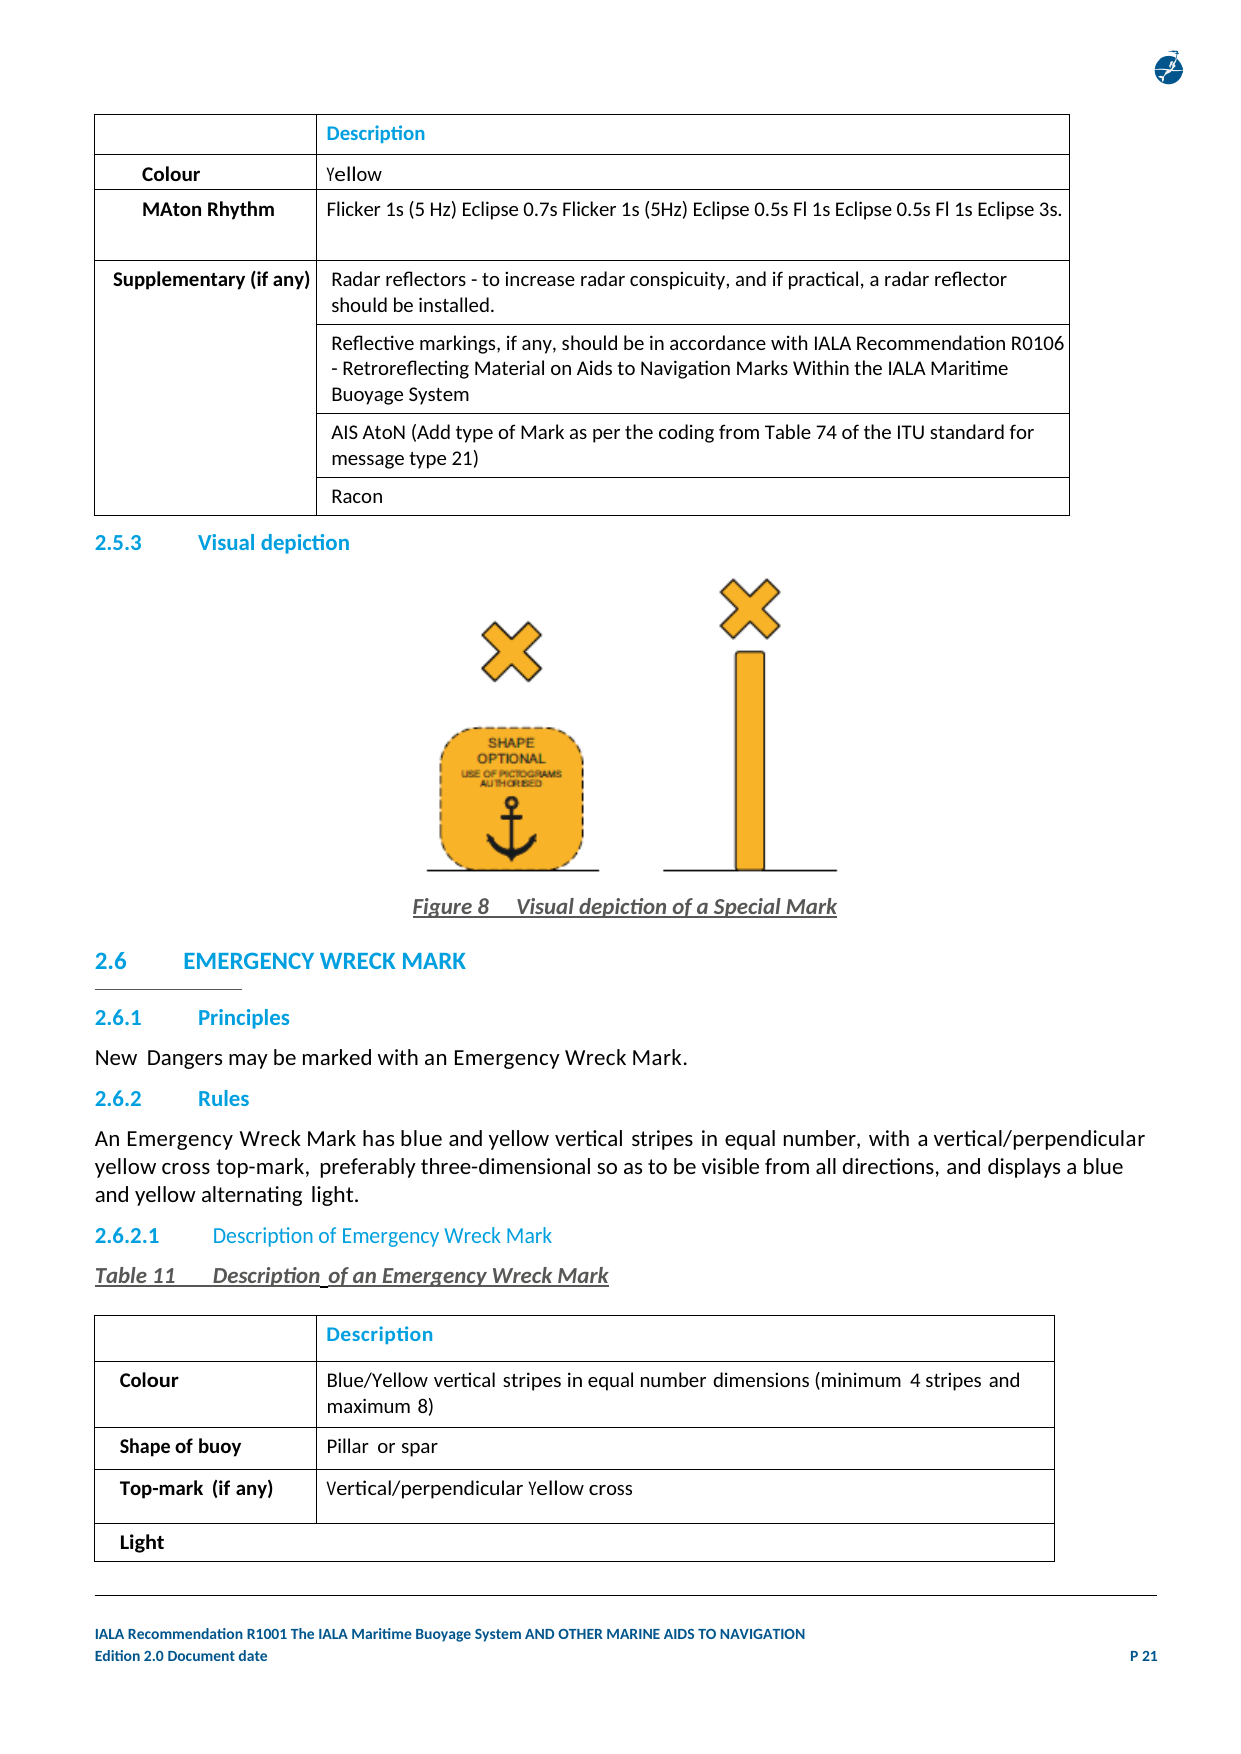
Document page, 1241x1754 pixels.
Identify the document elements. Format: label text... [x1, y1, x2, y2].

table_cell Reflective markings, if any, should be in accordance with IALA Recommendation R0106 - Retroreflecting Material on Aids to Navigation Marks Within the IALA Maritime Buoyage System [317, 325, 1069, 413]
table_cell Supplementary (if any) [95, 261, 316, 515]
picture [1123, 0, 1241, 119]
subtitle Visual depiction [94, 528, 1157, 556]
picture [385, 568, 867, 892]
table_cell AIS AtoN (Add type of Mark as per the coding from Table 74 of the ITU standard for message type 21) [317, 414, 1069, 477]
table_cell Light [95, 1524, 1054, 1561]
table_cell Flicker 1s (5 Hz) Eclipse 0.7s Flicker 1s (5Hz) Eclipse 0.5s Fl 1s Eclipse 0.5s Fl 1s Eclipse 3s. [317, 190, 1069, 259]
table_cell Colour [95, 1362, 316, 1427]
table_cell Racon [317, 478, 1069, 515]
table_header [95, 115, 316, 154]
table_cell Blue/Yellow vertical stripes in equal number dimensions (minimum 4 stripes and maximum 8) [317, 1362, 1054, 1427]
table_cell Yellow [317, 155, 1069, 189]
text Description of an Emergency Wreck Mark [94, 1261, 1157, 1289]
subtitle Description of Emergency Wreck Mark [94, 1221, 1157, 1249]
subtitle Principles [94, 1003, 1157, 1031]
text New Dangers may be marked with an Emergency Wreck Mark. [94, 1043, 1157, 1071]
table_cell Radar reflectors - to increase radar conspicuity, and if practical, a radar reflector should be installed. [317, 261, 1069, 323]
subtitle Rules [94, 1084, 1157, 1112]
table_cell Top-mark (if any) [95, 1470, 316, 1523]
table_cell MAton Rhythm [95, 190, 316, 259]
text Visual depiction of a Special Mark [94, 892, 1157, 920]
table_header Description [317, 115, 1069, 154]
table_cell Pillar or spar [317, 1428, 1054, 1468]
table_header [95, 1316, 316, 1361]
text An Emergency Wreck Mark has blue and yellow vertical stripes in equal number, with a vertical/perpendicular yellow cross top-mark, preferably three-dimensional so as to be visible from all directions, and displays a blue and yellow alternating light. [94, 1124, 1157, 1208]
table_cell Colour [95, 155, 316, 189]
table_cell Vertical/perpendicular Yellow cross [317, 1470, 1054, 1523]
subtitle EMERGENCY WRECK MARK [94, 945, 1157, 976]
table_header Description [317, 1316, 1054, 1361]
table_cell Shape of buoy [95, 1428, 316, 1468]
